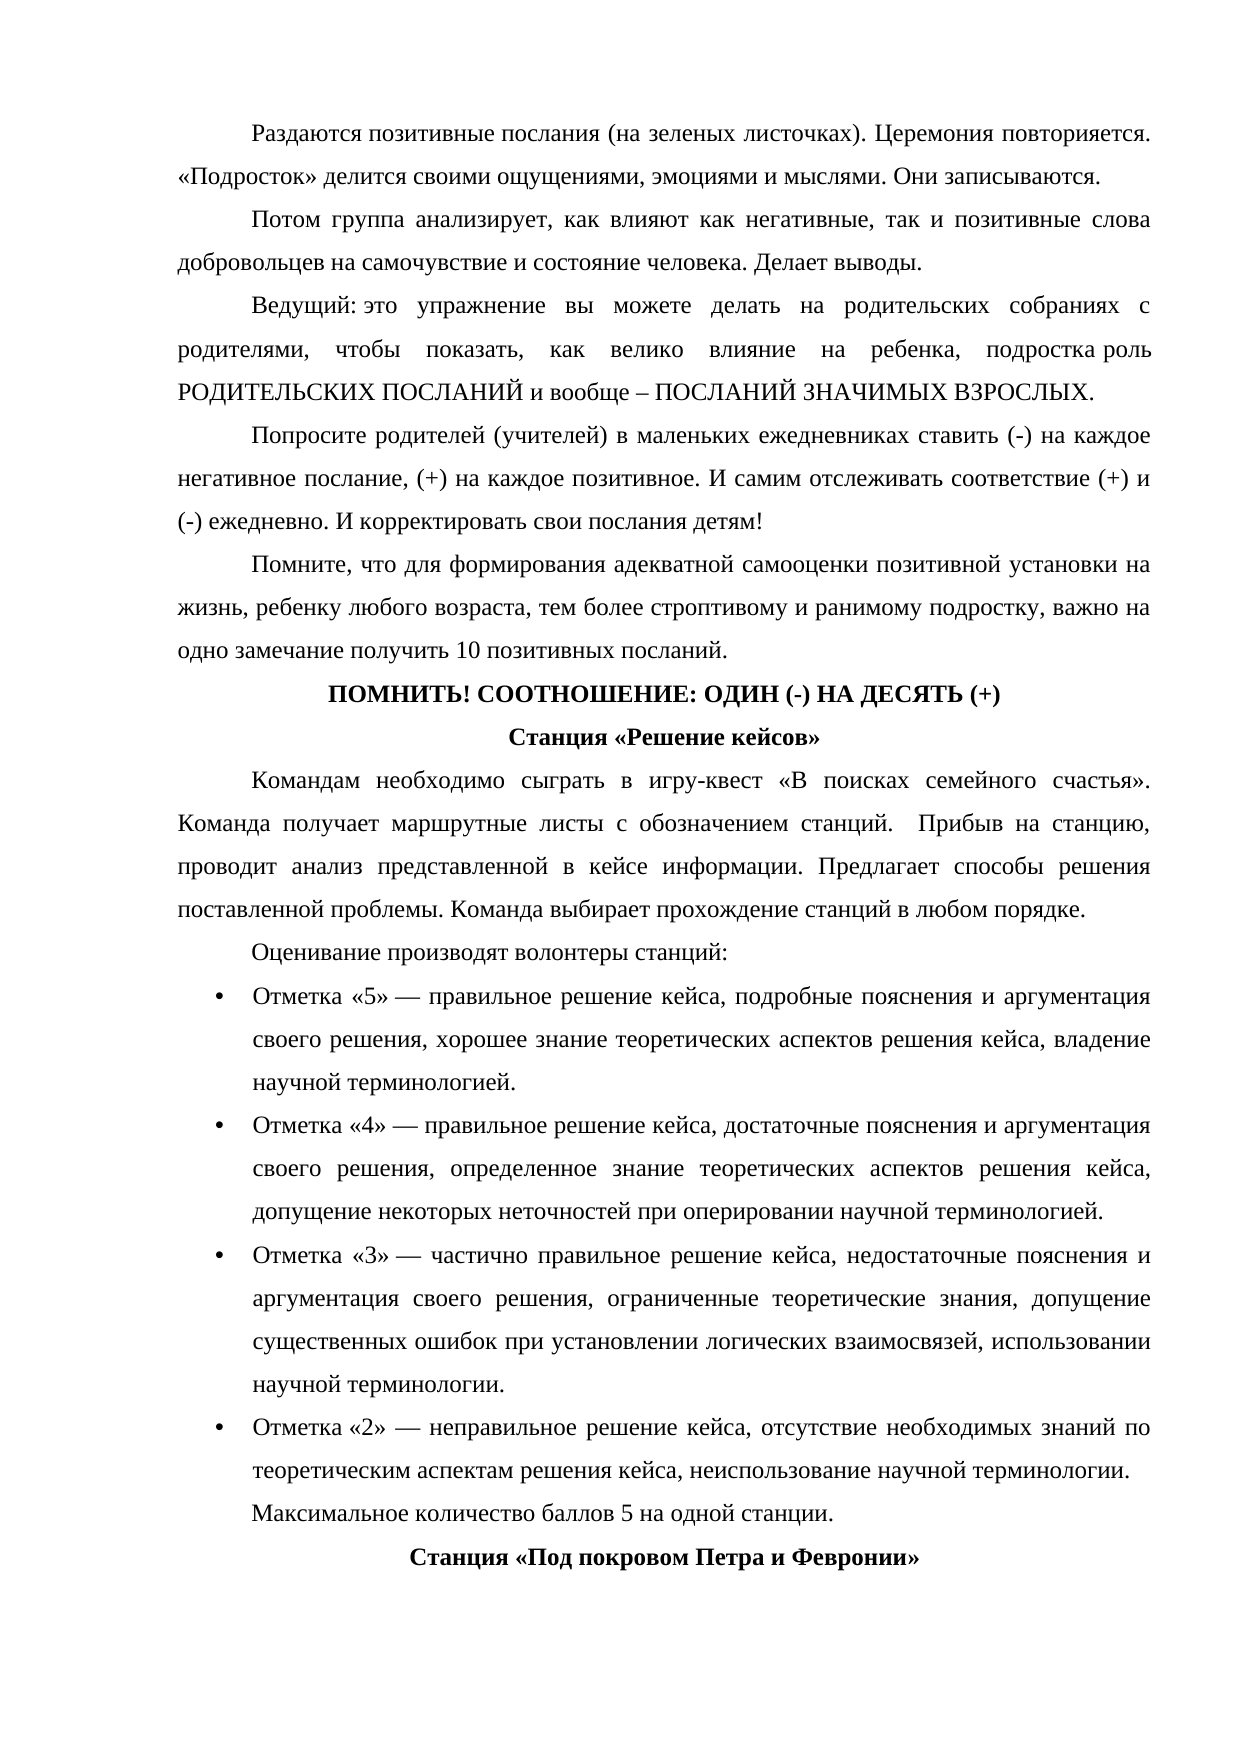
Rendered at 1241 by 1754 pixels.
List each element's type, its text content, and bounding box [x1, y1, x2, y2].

text ПОМНИТЬ! СООТНОШЕНИЕ: ОДИН (-) НА ДЕСЯТЬ (+) [177, 679, 1152, 707]
text Ведущий: это упражнение вы можете делать на родительских собраниях с родителями, чтобы показать, как велико влияние на ребенка, подростка роль РОДИТЕЛЬСКИХ ПОСЛАНИЙ и вообще – ПОСЛАНИЙ ЗНАЧИМЫХ ВЗРОСЛЫХ. [177, 291, 1152, 406]
list Отметка «2» — неправильное решение кейса, отсутствие необходимых знаний по теоретическим аспектам решения кейса, неиспользование научной терминологии. [215, 1412, 1152, 1484]
text Попросите родителей (учителей) в маленьких ежедневниках ставить (-) на каждое негативное послание, (+) на каждое позитивное. И самим отслеживать соответствие (+) и (-) ежедневно. И корректировать свои послания детям! [177, 420, 1152, 535]
list Отметка «3» — частично правильное решение кейса, недостаточные пояснения и аргументация своего решения, ограниченные теоретические знания, допущение существенных ошибок при установлении логических взаимосвязей, использовании научной терминологии. [215, 1239, 1152, 1398]
text Помните, что для формирования адекватной самооценки позитивной установки на жизнь, ребенку любого возраста, тем более строптивому и ранимому подростку, важно на одно замечание получить 10 позитивных посланий. [177, 549, 1152, 664]
text Станция «Под покровом Петра и Февронии» [177, 1542, 1152, 1570]
text Оценивание производят волонтеры станций: [177, 937, 1152, 966]
text Станция «Решение кейсов» [177, 722, 1152, 751]
text Раздаются позитивные послания (на зеленых листочках). Церемония повторияется. «Подросток» делится своими ощущениями, эмоциями и мыслями. Они записываются. [177, 118, 1152, 190]
text Максимальное количество баллов 5 на одной станции. [177, 1498, 1152, 1527]
list Отметка «5» — правильное решение кейса, подробные пояснения и аргументация своего решения, хорошее знание теоретических аспектов решения кейса, владение научной терминологией. [215, 981, 1152, 1096]
list Отметка «4» — правильное решение кейса, достаточные пояснения и аргументация своего решения, определенное знание теоретических аспектов решения кейса, допущение некоторых неточностей при оперировании научной терминологией. [215, 1110, 1152, 1225]
text Потом группа анализирует, как влияют как негативные, так и позитивные слова добровольцев на самочувствие и состояние человека. Делает выводы. [177, 204, 1152, 276]
text Командам необходимо сыграть в игру-квест «В поисках семейного счастья». Команда получает маршрутные листы с обозначением станций. Прибыв на станцию, проводит анализ представленной в кейсе информации. Предлагает способы решения поставленной проблемы. Команда выбирает прохождение станций в любом порядке. [177, 765, 1152, 923]
